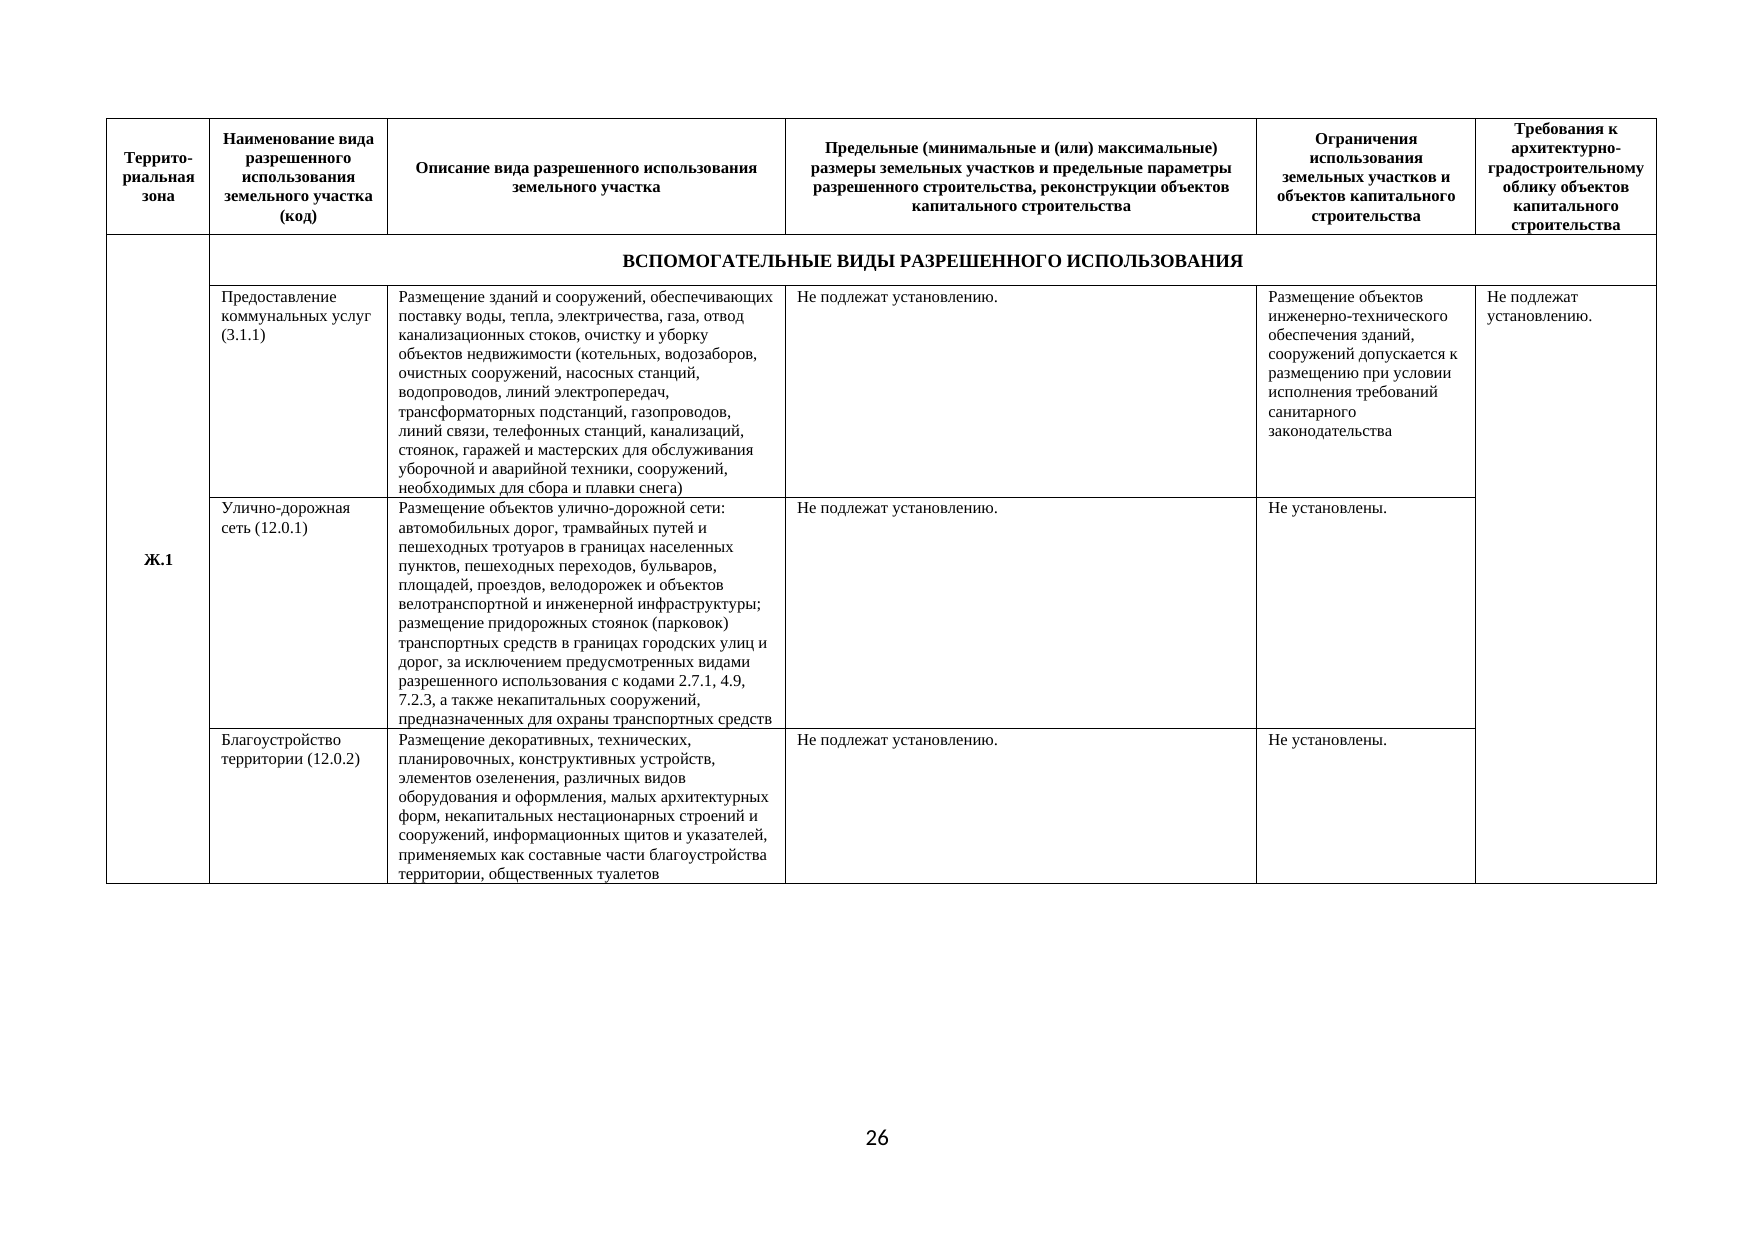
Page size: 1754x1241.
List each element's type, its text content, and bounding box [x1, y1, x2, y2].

table_header Террито-риальная зона [107, 119, 209, 234]
table_cell Не установлены. [1257, 729, 1475, 883]
table_header Предельные (минимальные и (или) максимальные) размеры земельных участков и предельные параметры разрешенного строительства, реконструкции объектов капитального строительства [786, 119, 1256, 234]
table_cell Не подлежат установлению. [1476, 286, 1656, 883]
table_cell Улично-дорожная сеть (12.0.1) [210, 498, 387, 728]
table_cell Размещение объектов инженерно-технического обеспечения зданий, сооружений допускается к размещению при условии исполнения требований санитарного законодательства [1257, 286, 1475, 497]
table_cell Предоставление коммунальных услуг (3.1.1) [210, 286, 387, 497]
table_cell Не подлежат установлению. [786, 286, 1256, 497]
table_cell Не подлежат установлению. [786, 729, 1256, 883]
table_header Требования к архитектурно-градостроительному облику объектов капитального строительства [1476, 119, 1656, 234]
table_cell Не установлены. [1257, 498, 1475, 728]
table_header Наименование вида разрешенного использования земельного участка (код) [210, 119, 387, 234]
table_cell Размещение объектов улично-дорожной сети: автомобильных дорог, трамвайных путей и пешеходных тротуаров в границах населенных пунктов, пешеходных переходов, бульваров, площадей, проездов, велодорожек и объектов велотранспортной и инженерной инфраструктуры; размещение придорожных стоянок (парковок) транспортных средств в границах городских улиц и дорог, за исключением предусмотренных видами разрешенного использования с кодами 2.7.1, 4.9, 7.2.3, а также некапитальных сооружений, предназначенных для охраны транспортных средств [388, 498, 785, 728]
table_cell Не подлежат установлению. [786, 498, 1256, 728]
table_cell ВСПОМОГАТЕЛЬНЫЕ ВИДЫ РАЗРЕШЕННОГО ИСПОЛЬЗОВАНИЯ [210, 235, 1656, 285]
table_cell Размещение декоративных, технических, планировочных, конструктивных устройств, элементов озеленения, различных видов оборудования и оформления, малых архитектурных форм, некапитальных нестационарных строений и сооружений, информационных щитов и указателей, применяемых как составные части благоустройства территории, общественных туалетов [388, 729, 785, 883]
table_cell Ж.1 [107, 235, 209, 883]
table_cell Размещение зданий и сооружений, обеспечивающих поставку воды, тепла, электричества, газа, отвод канализационных стоков, очистку и уборку объектов недвижимости (котельных, водозаборов, очистных сооружений, насосных станций, водопроводов, линий электропередач, трансформаторных подстанций, газопроводов, линий связи, телефонных станций, канализаций, стоянок, гаражей и мастерских для обслуживания уборочной и аварийной техники, сооружений, необходимых для сбора и плавки снега) [388, 286, 785, 497]
table_header Ограничения использования земельных участков и объектов капитального строительства [1257, 119, 1475, 234]
table_header Описание вида разрешенного использования земельного участка [388, 119, 785, 234]
table_cell Благоустройство территории (12.0.2) [210, 729, 387, 883]
